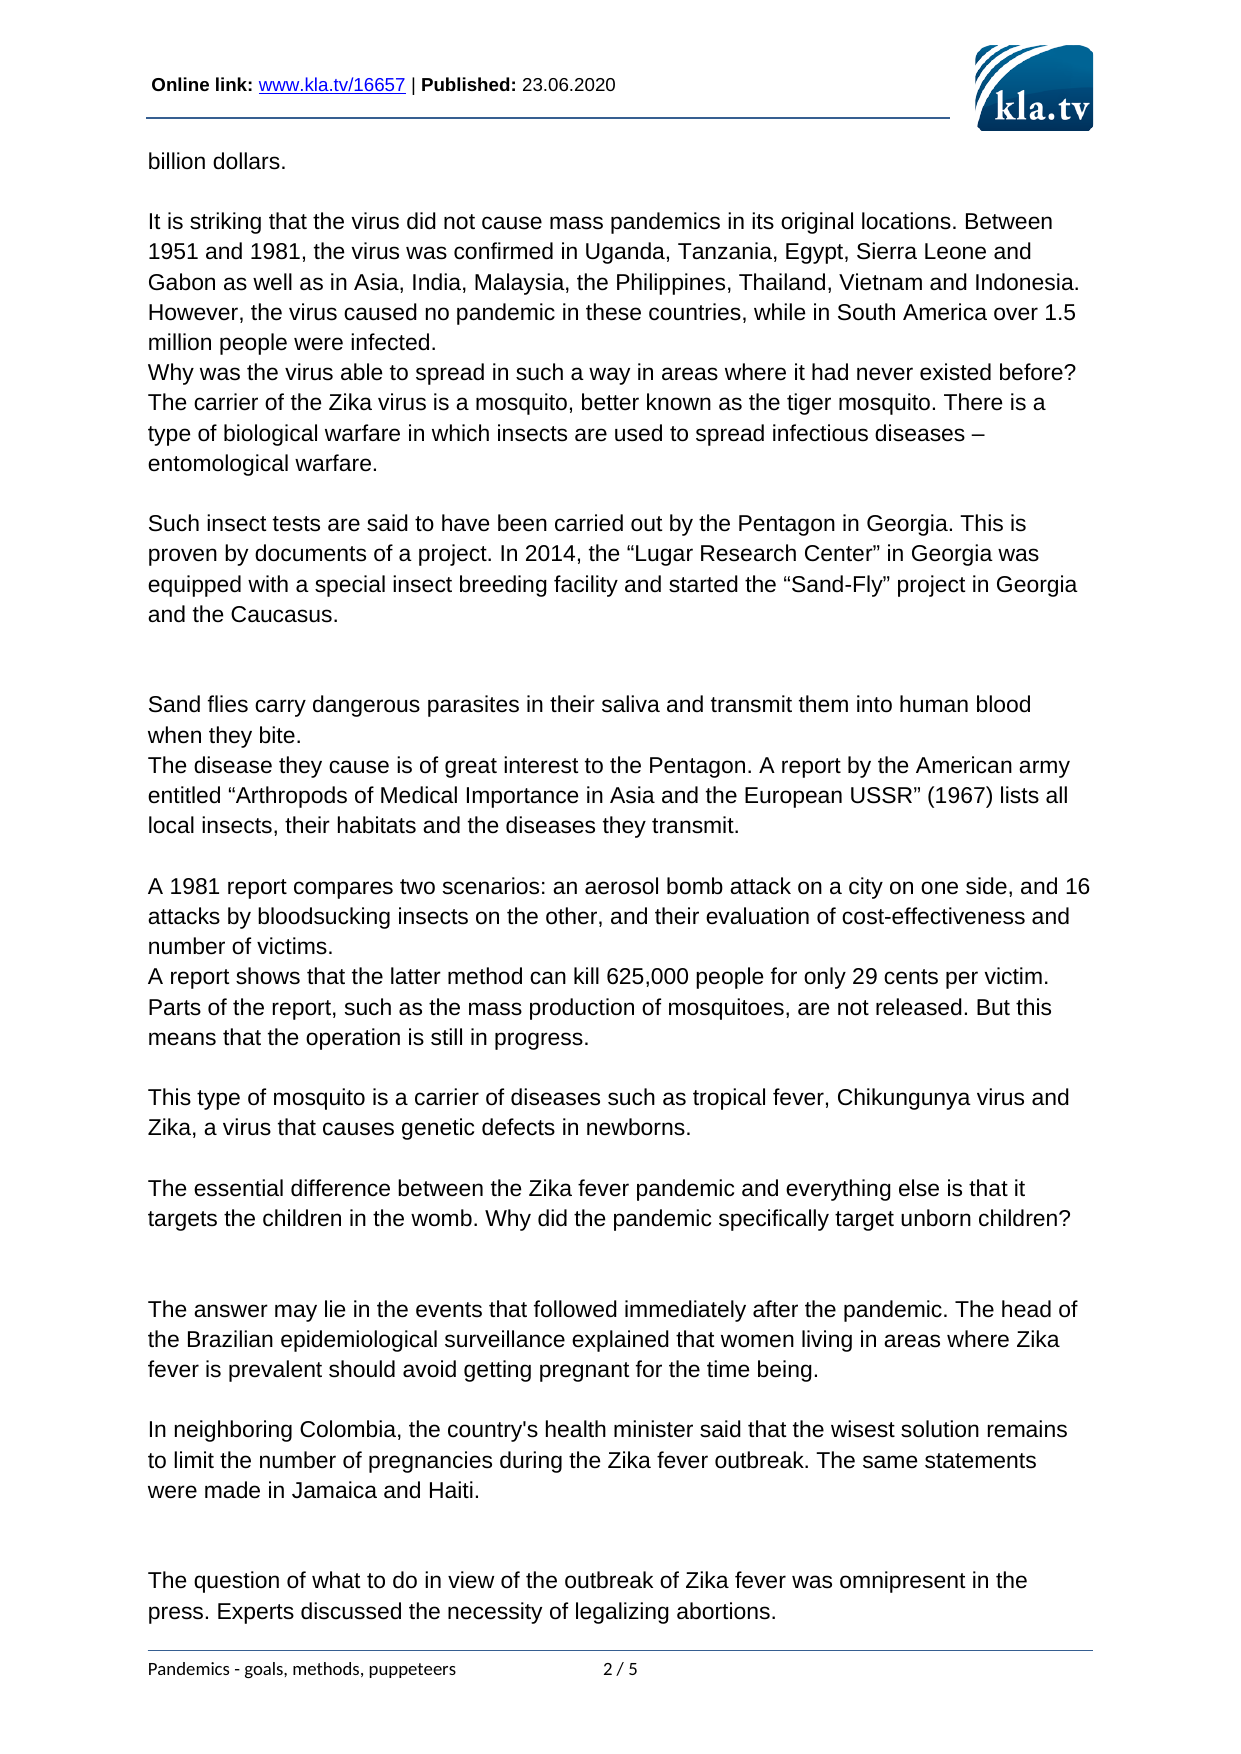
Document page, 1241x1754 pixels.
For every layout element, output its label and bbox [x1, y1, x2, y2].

text [148, 148, 1093, 1624]
